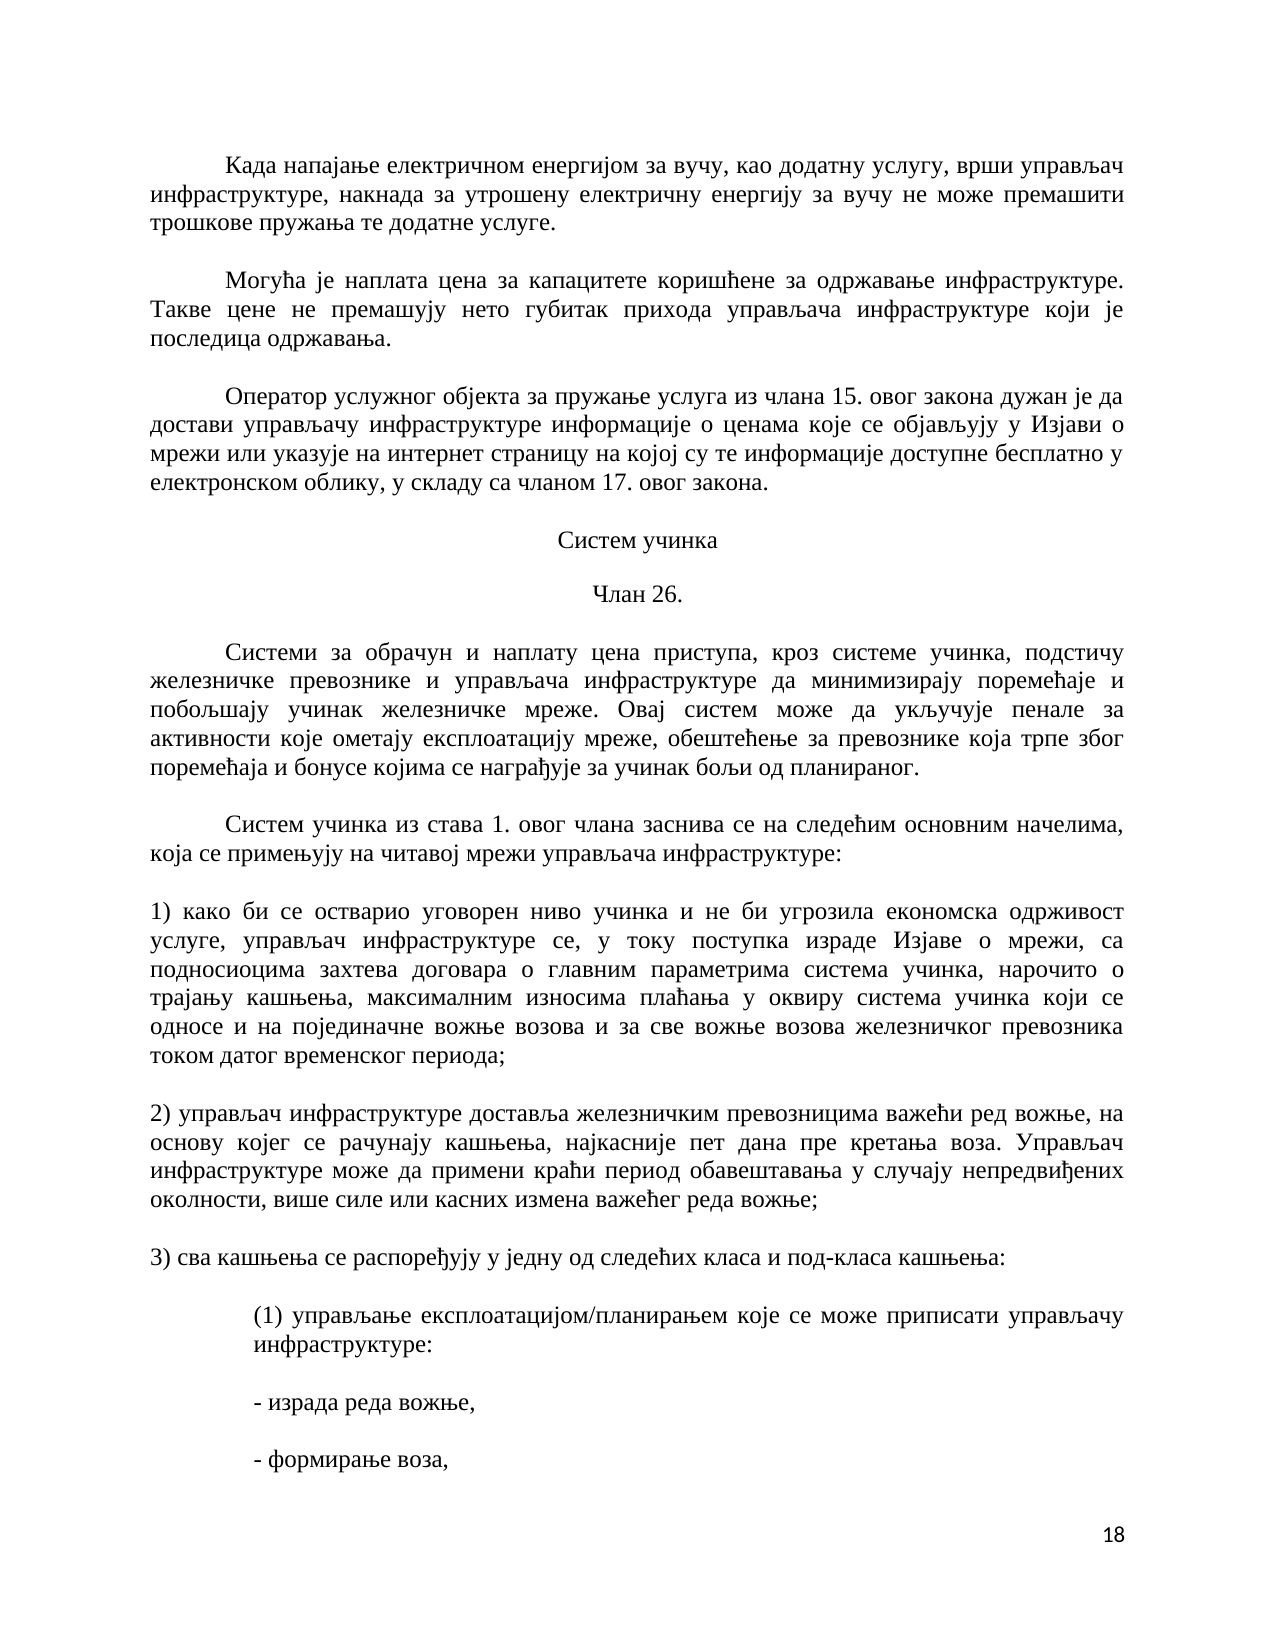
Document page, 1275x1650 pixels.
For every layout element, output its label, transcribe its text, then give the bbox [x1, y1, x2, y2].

text Систем учинка из става 1. овог члана заснива се на следећим основним начелима, која се примењују на читавој мрежи управљача инфраструктуре: [150, 809, 1125, 867]
text 3) сва кашњења се распоређују у једну од следећих класа и под-класа кашњења: [150, 1242, 1125, 1271]
text - израда реда вожње, [253, 1387, 1125, 1415]
text - формирање воза, [253, 1444, 1125, 1473]
text Системи за обрачун и наплату цена приступа, кроз системе учинка, подстичу железничке превознике и управљача инфраструктуре да минимизирају поремећаје и побољшају учинак железничке мреже. Овај систем може да укључује пенале за активности које ометају експлоатацију мреже, обештећење за превознике која трпе због поремећаја и бонусе којима се награђује за учинак бољи од планираног. [150, 637, 1125, 780]
text 1) како би се остварио уговорен ниво учинка и не би угрозила економска одрживост услуге, управљач инфраструктуре се, у току поступка израде Изјаве о мрежи, са подносиоцима захтева договара о главним параметрима система учинка, нарочито о трајању кашњења, максималним износима плаћања у оквиру система учинка који се односе и на појединачне вожње возова и за све вожње возова железничког превозника током датог временског периода; [150, 896, 1125, 1069]
text (1) управљање експлоатацијом/планирањем које се може приписати управљачу инфраструктуре: [253, 1300, 1125, 1357]
text 2) управљач инфраструктуре доставља железничким превозницима важећи ред вожње, на основу којег се рачунају кашњења, најкасније пет дана пре кретања воза. Управљач инфраструктуре може да примени краћи период обавештавања у случају непредвиђених околности, више силе или касних измена важећег реда вожње; [150, 1098, 1125, 1213]
text Могућа је наплата цена за капацитете коришћене за одржавање инфраструктуре. Такве цене не премашују нето губитак прихода управљача инфраструктуре који је последица одржавања. [150, 265, 1125, 352]
text Када напајање електричном енергијом за вучу, као додатну услугу, врши управљач инфраструктуре, накнада за утрошену електричну енергију за вучу не може премашити трошкове пружања те додатне услуге. [150, 150, 1125, 236]
text Систем учинка [150, 525, 1125, 554]
text Оператор услужног објекта за пружање услуга из члана 15. овог закона дужан је да достави управљачу инфраструктуре информације о ценама које се објављују у Изјави о мрежи или указује на интернет страницу на којој су те информације доступне бесплатно у електронском облику, у складу са чланом 17. овог закона. [150, 381, 1125, 496]
text Члан 26. [150, 579, 1125, 607]
